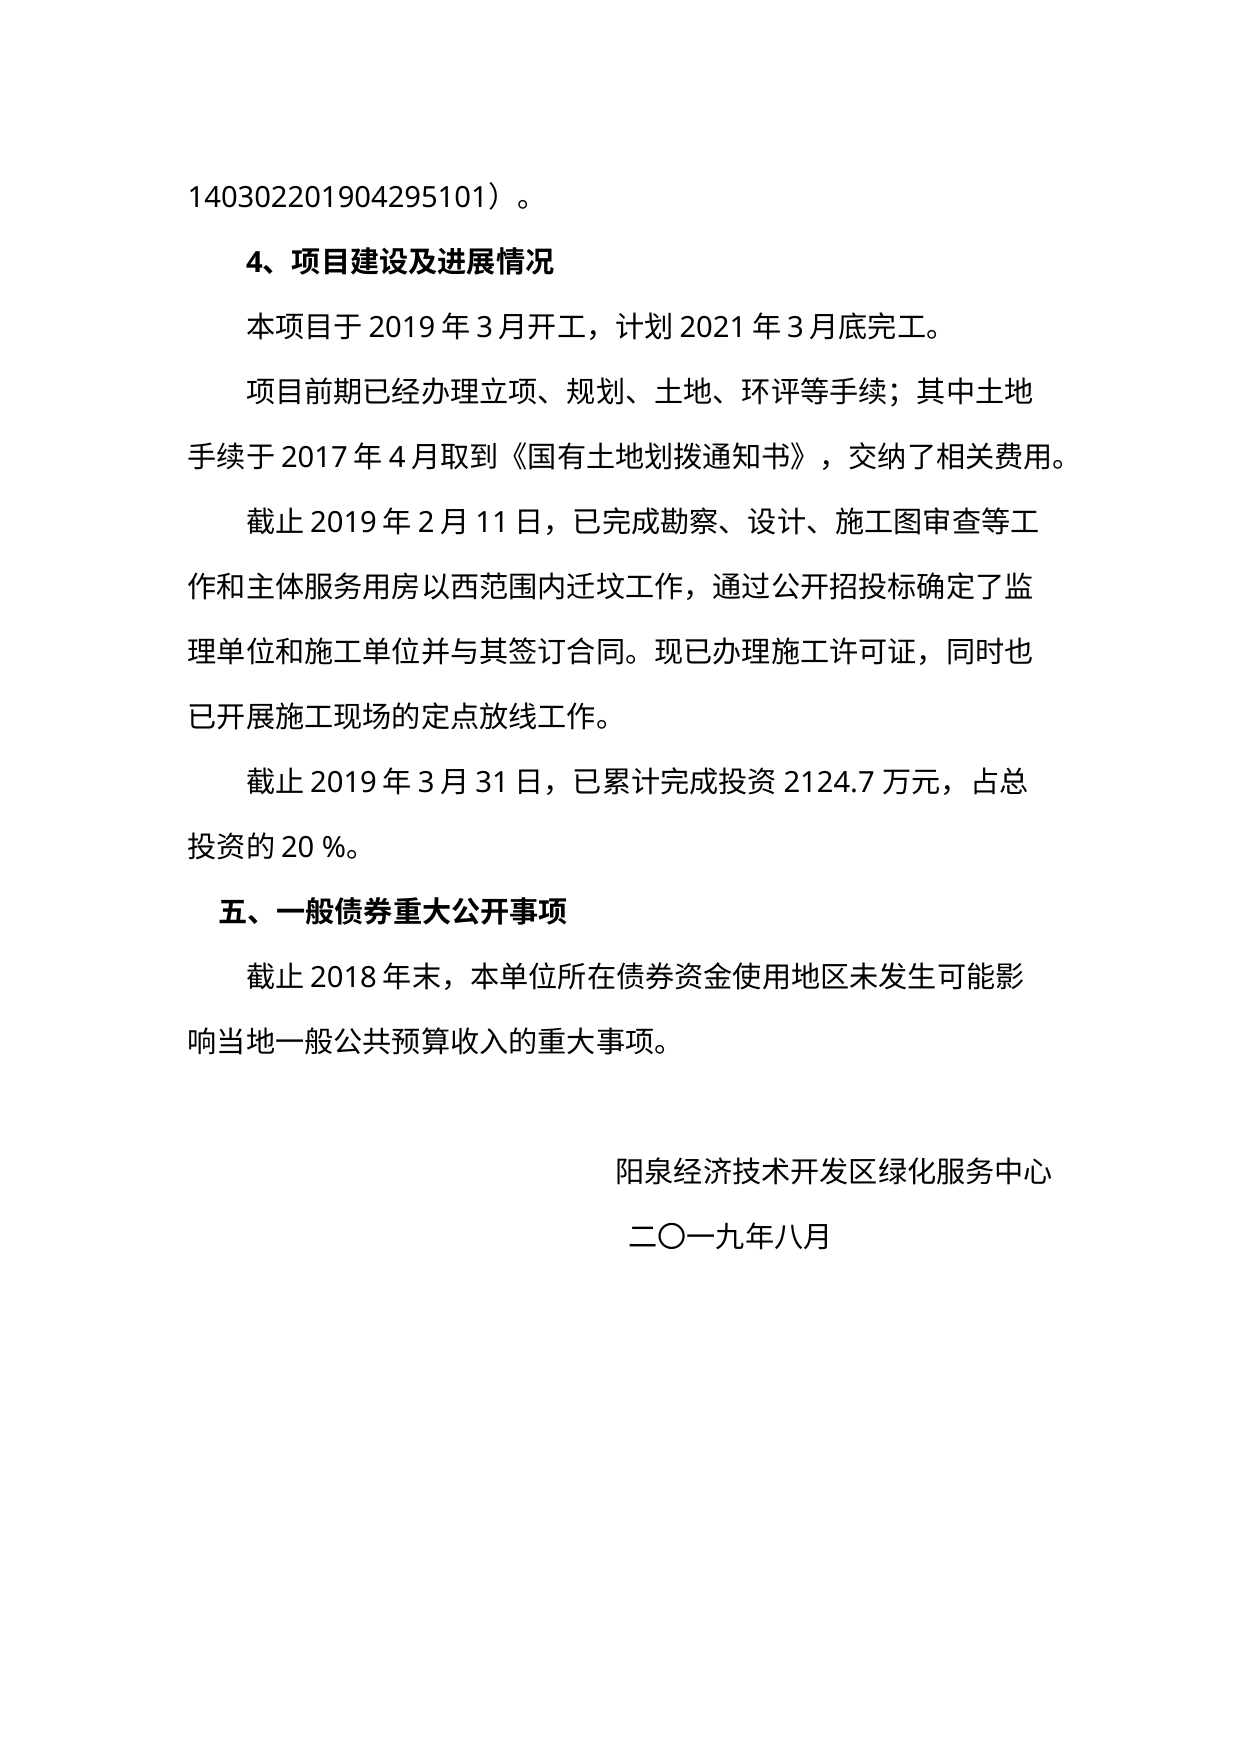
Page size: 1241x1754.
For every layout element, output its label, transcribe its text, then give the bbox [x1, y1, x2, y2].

text 二〇一九年八月 [187, 1202, 1053, 1267]
text 本项目于2019年3月开工，计划2021年3月底完工。 [187, 292, 1053, 357]
text 4、项目建设及进展情况 [187, 227, 1053, 292]
text 截止2018年末，本单位所在债券资金使用地区未发生可能影响当地一般公共预算收入的重大事项。 [187, 942, 1053, 1072]
text 阳泉经济技术开发区绿化服务中心 [187, 1137, 1053, 1202]
text 截止2019年3月31日，已累计完成投资 2124.7 万元，占总投资的20 %。 [187, 747, 1053, 877]
text 截止2019年2月11日，已完成勘察、设计、施工图审查等工作和主体服务用房以西范围内迁坟工作，通过公开招投标确定了监理单位和施工单位并与其签订合同。现已办理施工许可证，同时也已开展施工现场的定点放线工作。 [187, 487, 1053, 747]
text 五、一般债券重大公开事项 [187, 877, 1053, 942]
text 项目前期已经办理立项、规划、土地、环评等手续；其中土地手续于2017年4月取到《国有土地划拨通知书》，交纳了相关费用。 [187, 357, 1053, 487]
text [187, 162, 1053, 227]
